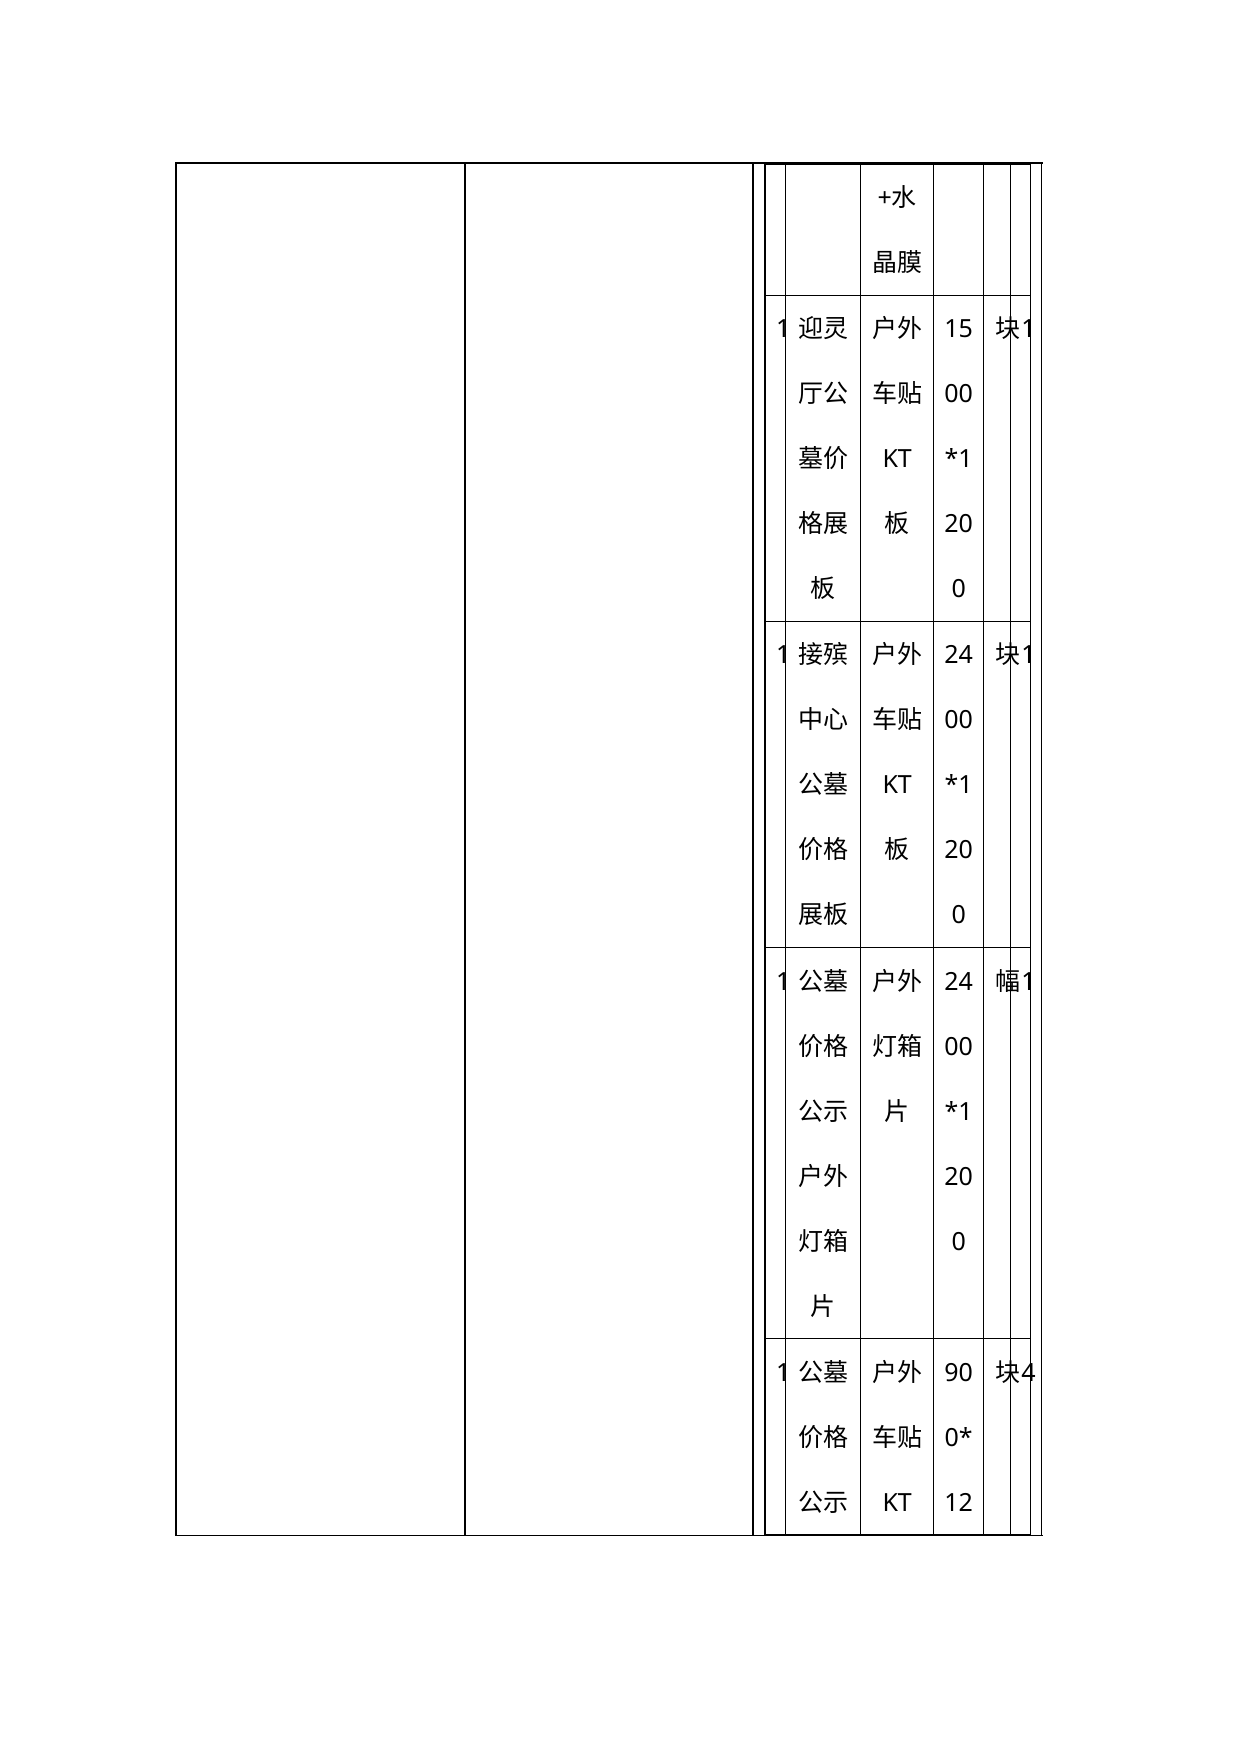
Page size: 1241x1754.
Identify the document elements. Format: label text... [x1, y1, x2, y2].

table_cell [934, 165, 983, 295]
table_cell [1011, 165, 1030, 295]
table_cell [766, 1339, 785, 1534]
table_cell 一、展板内容： 备注：以上费用含设计、安装、运输 二、标识标牌内容： [934, 622, 983, 947]
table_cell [786, 165, 860, 295]
table_cell 1 [177, 164, 464, 1535]
table_cell 一、展板内容： 备注：以上费用含设计、安装、运输 二、标识标牌内容： [766, 948, 785, 1338]
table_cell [861, 1339, 933, 1534]
table_cell 一、展板内容： 备注：以上费用含设计、安装、运输 二、标识标牌内容： [1011, 948, 1030, 1338]
table_cell [466, 164, 752, 1535]
table_cell 一、展板内容： 备注：以上费用含设计、安装、运输 二、标识标牌内容： [861, 296, 933, 621]
table_cell 一、展板内容： 备注：以上费用含设计、安装、运输 二、标识标牌内容： [984, 948, 1010, 1338]
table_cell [984, 1339, 1010, 1534]
table_cell 一、展板内容： 备注：以上费用含设计、安装、运输 二、标识标牌内容： [861, 948, 933, 1338]
table_cell 一、展板内容： 备注：以上费用含设计、安装、运输 二、标识标牌内容： [934, 948, 983, 1338]
table_cell 一、展板内容： 备注：以上费用含设计、安装、运输 二、标识标牌内容： [984, 296, 1010, 621]
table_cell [934, 1339, 983, 1534]
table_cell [861, 165, 933, 295]
table_cell 一、展板内容： 备注：以上费用含设计、安装、运输 二、标识标牌内容： [861, 622, 933, 947]
table_cell 一、展板内容： 备注：以上费用含设计、安装、运输 二、标识标牌内容： [766, 296, 785, 621]
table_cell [766, 165, 785, 295]
table_cell 一、展板内容： 备注：以上费用含设计、安装、运输 二、标识标牌内容： [1011, 296, 1030, 621]
table_cell 一、展板内容： 备注：以上费用含设计、安装、运输 二、标识标牌内容： [984, 622, 1010, 947]
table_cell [1031, 164, 1041, 1535]
table_cell 一、展板内容： 备注：以上费用含设计、安装、运输 二、标识标牌内容： [1011, 622, 1030, 947]
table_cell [754, 164, 764, 1535]
table_cell 一、展板内容： 备注：以上费用含设计、安装、运输 二、标识标牌内容： [934, 296, 983, 621]
table_cell 一、展板内容： 备注：以上费用含设计、安装、运输 二、标识标牌内容： [786, 296, 860, 621]
table_cell 一、展板内容： 备注：以上费用含设计、安装、运输 二、标识标牌内容： [786, 622, 860, 947]
table_cell 一、展板内容： 备注：以上费用含设计、安装、运输 二、标识标牌内容： [786, 948, 860, 1338]
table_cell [786, 1339, 860, 1534]
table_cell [1011, 1339, 1030, 1534]
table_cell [984, 165, 1010, 295]
table_cell 一、展板内容： 备注：以上费用含设计、安装、运输 二、标识标牌内容： [766, 622, 785, 947]
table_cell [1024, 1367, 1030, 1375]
